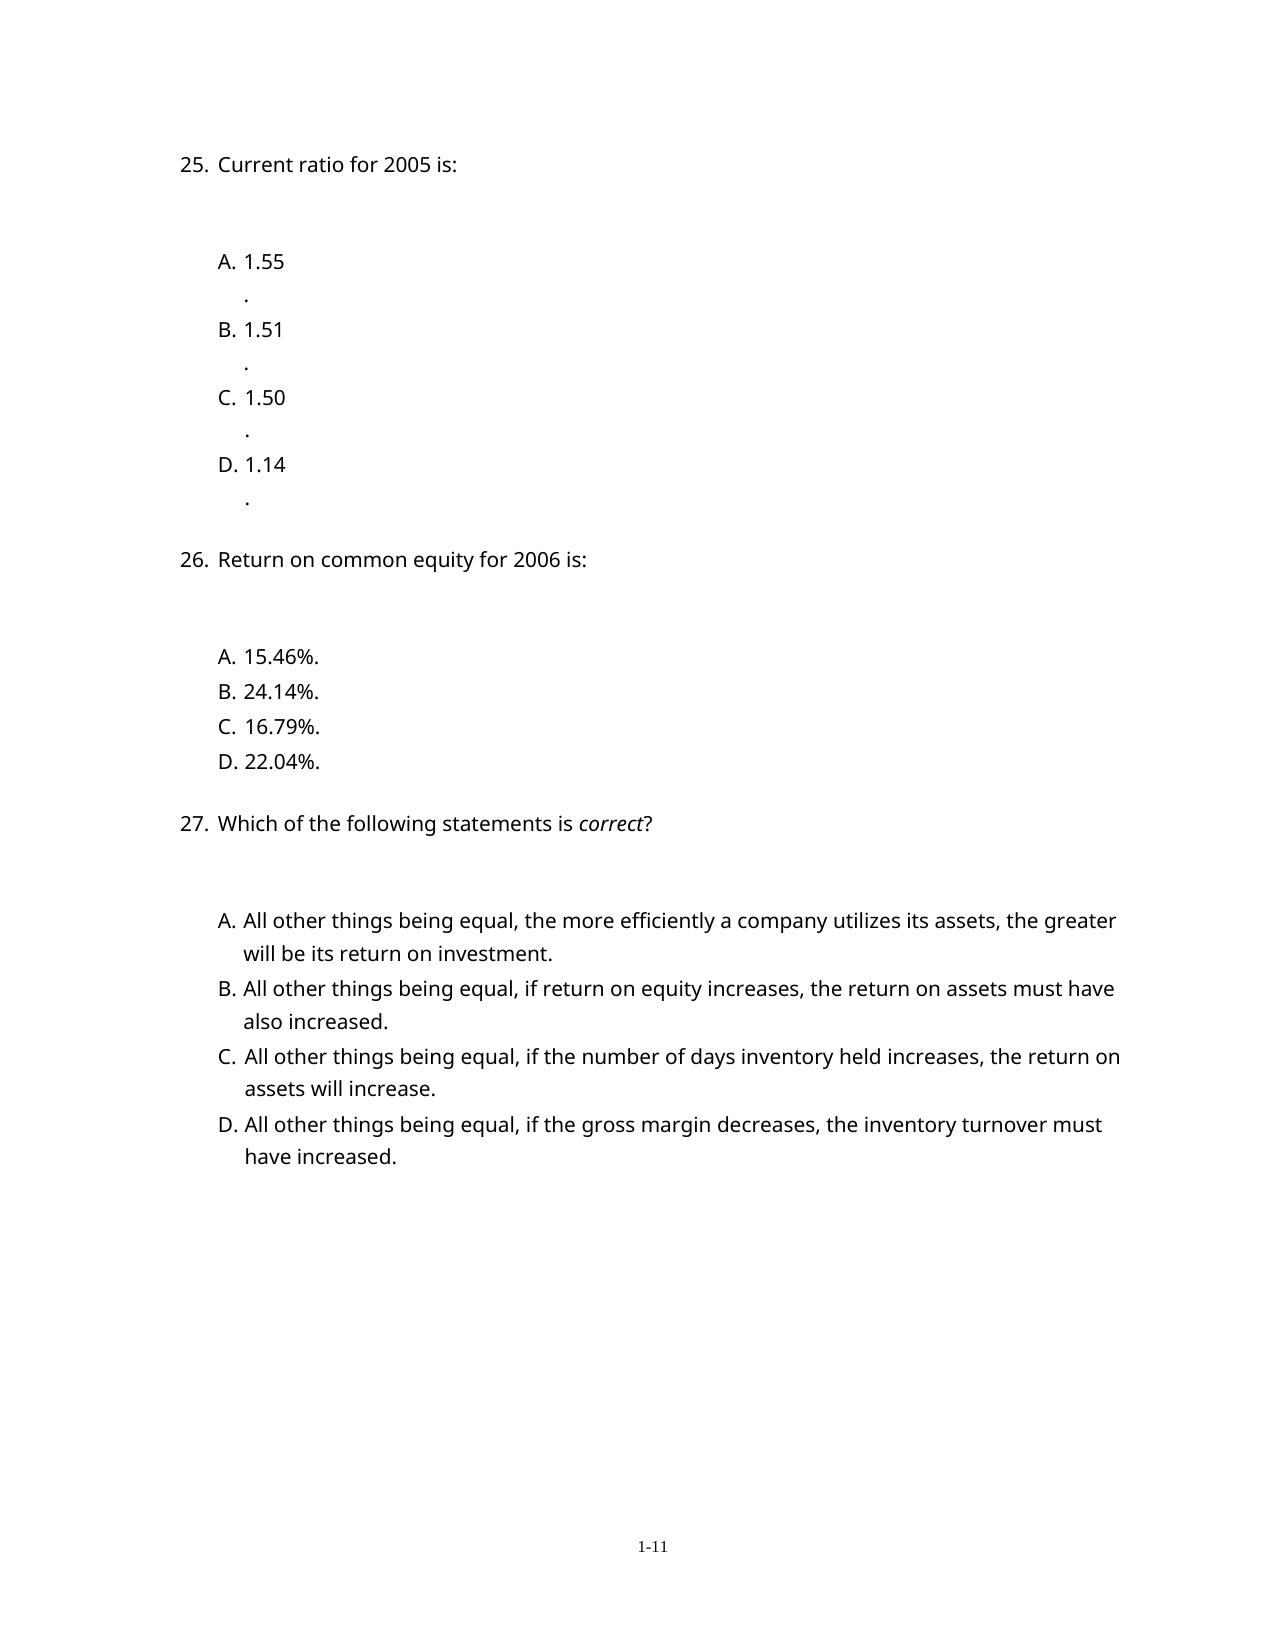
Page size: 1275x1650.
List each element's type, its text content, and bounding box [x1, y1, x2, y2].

table_header Which of the following statements is correct? [218, 809, 1125, 1175]
table_header Current ratio for 2005 is: [218, 150, 1125, 516]
table_header 26. [180, 545, 218, 780]
table_header 27. [180, 809, 218, 1175]
table_header Return on common equity for 2006 is: [218, 545, 1125, 780]
table_header 25. [180, 150, 218, 516]
